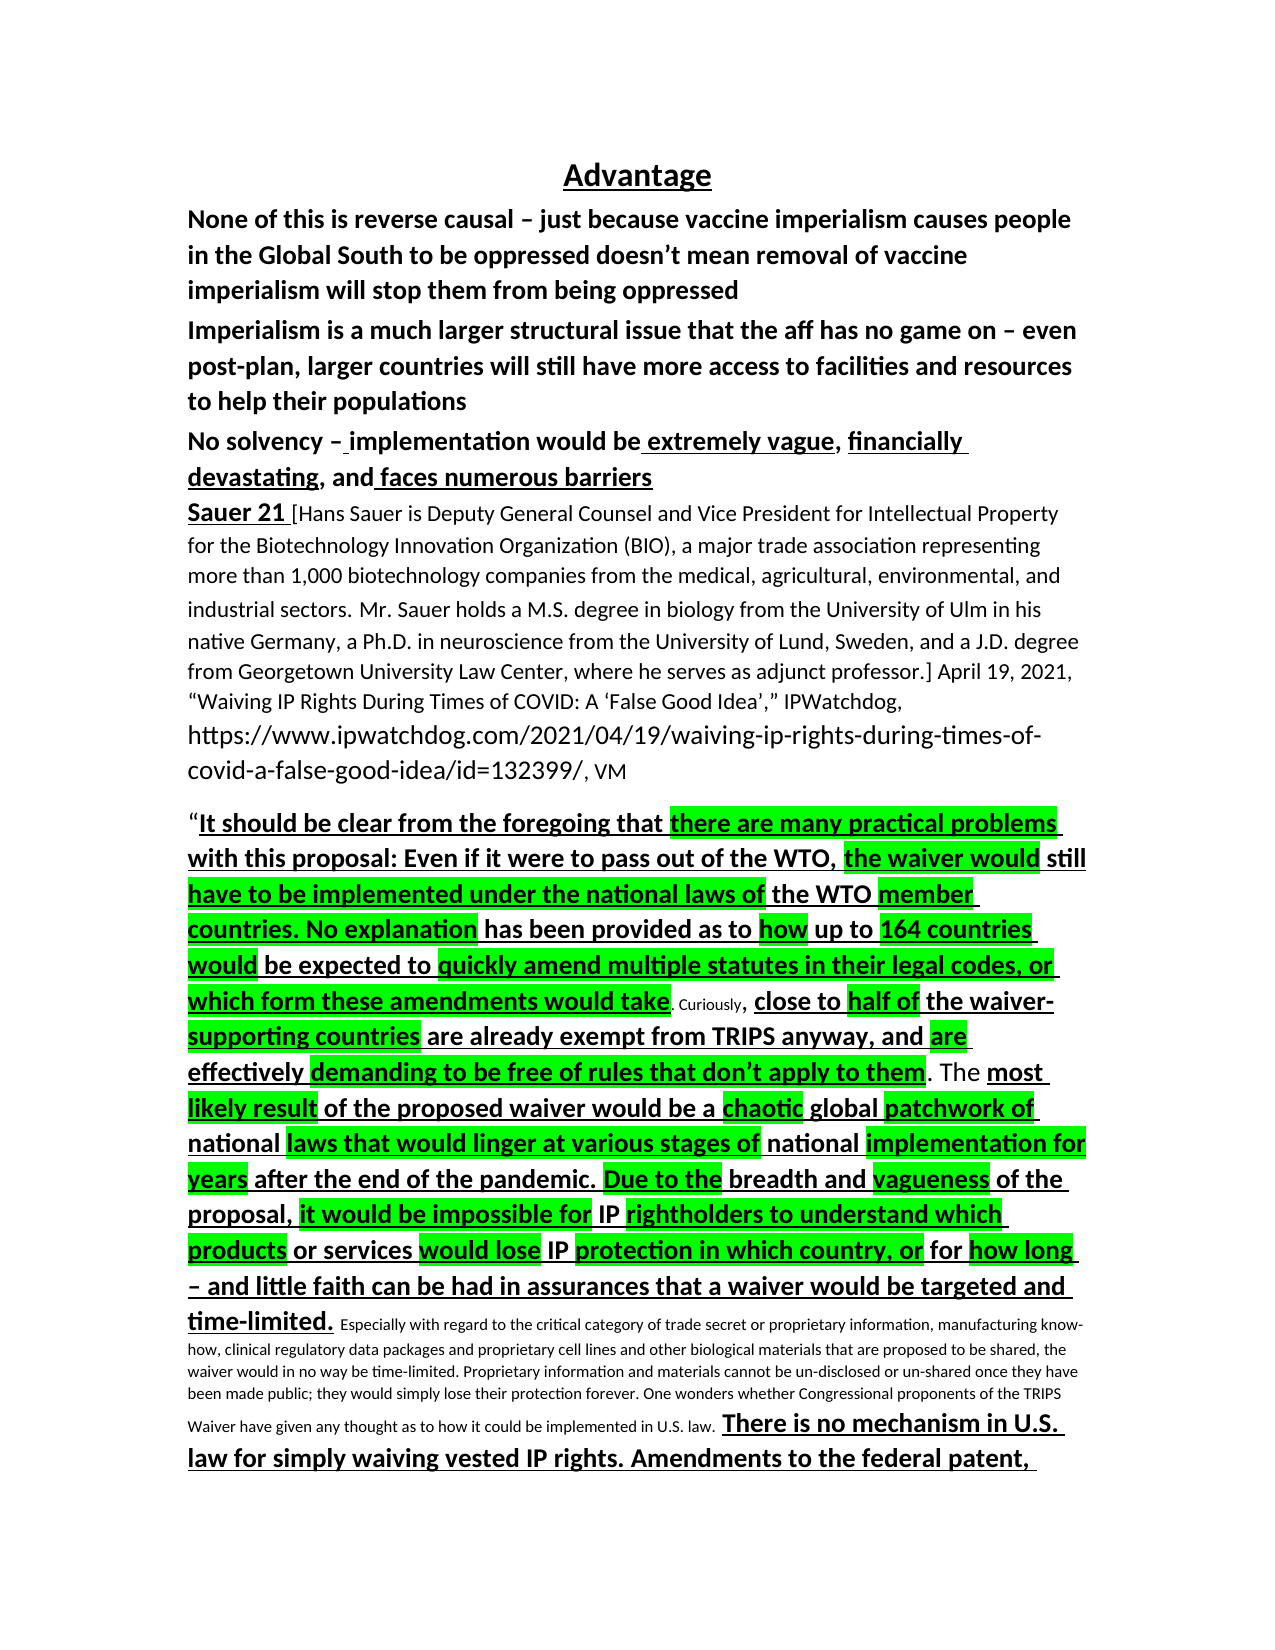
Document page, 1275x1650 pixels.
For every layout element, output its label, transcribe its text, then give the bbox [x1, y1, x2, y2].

subtitle Advantage [187, 154, 1087, 195]
text Sauer 21 [Hans Sauer is Deputy General Counsel and Vice President for Intellectual Property for the Biotechnology Innovation Organization (BIO), a major trade association representing more than 1,000 biotechnology companies from the medical, agricultural, environmental, and industrial sectors. Mr. Sauer holds a M.S. degree in biology from the University of Ulm in his native Germany, a Ph.D. in neuroscience from the University of Lund, Sweden, and a J.D. degree from Georgetown University Law Center, where he serves as adjunct professor.] April 19, 2021, “Waiving IP Rights During Times of COVID: A ‘False Good Idea’,” IPWatchdog, https://www.ipwatchdog.com/2021/04/19/waiving-ip-rights-during-times-of-covid-a-false-good-idea/id=132399/, VM [187, 496, 1087, 787]
subtitle No solvency – implementation would be extremely vague, financially devastating, and faces numerous barriers [187, 424, 1087, 493]
subtitle None of this is reverse causal – just because vaccine imperialism causes people in the Global South to be oppressed doesn’t mean removal of vaccine imperialism will stop them from being oppressed [187, 202, 1087, 307]
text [187, 806, 1087, 1474]
subtitle Imperialism is a much larger structural issue that the aff has no game on – even post-plan, larger countries will still have more access to facilities and resources to help their populations [187, 313, 1087, 418]
